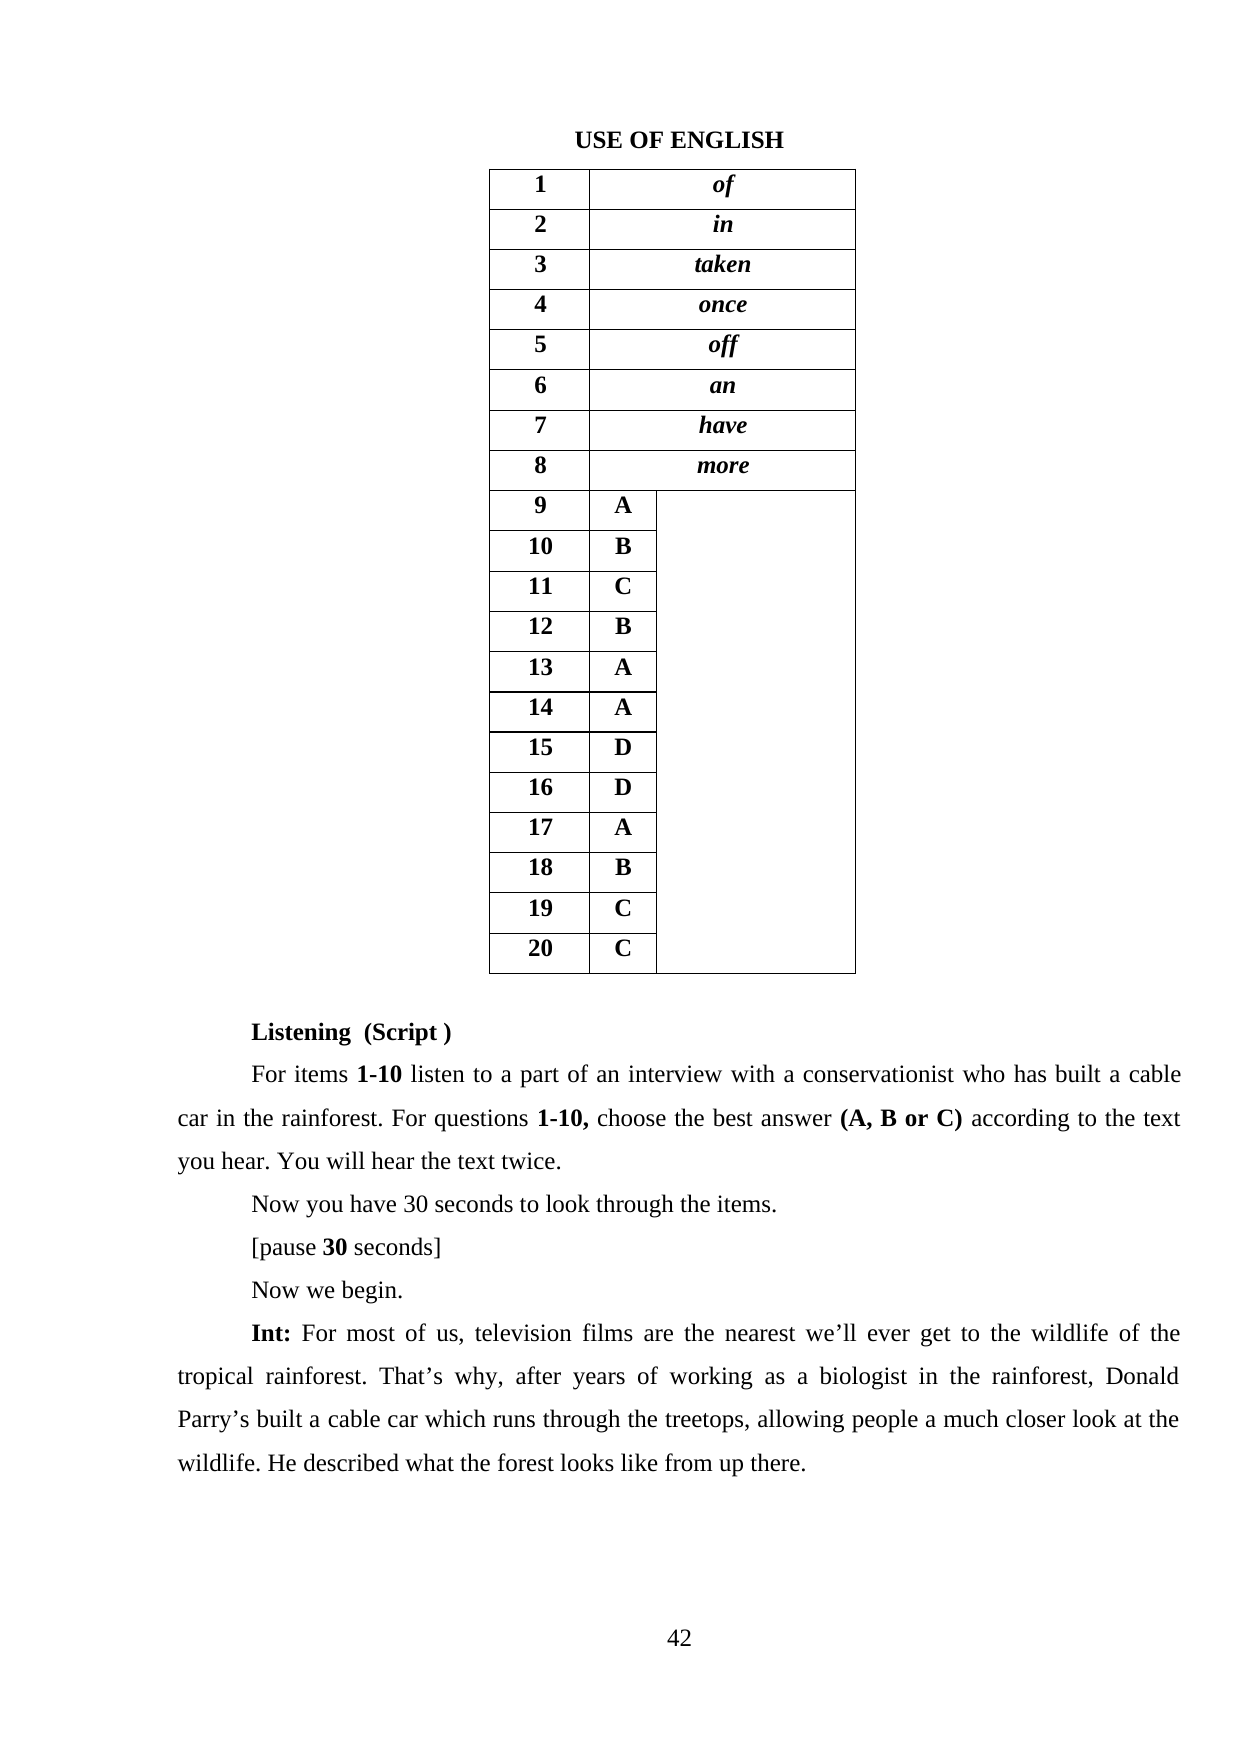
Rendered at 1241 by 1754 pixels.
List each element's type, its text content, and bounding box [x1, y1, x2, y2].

table_cell C [590, 934, 656, 973]
text Int: For most of us, television films are the nearest we’ll ever get to the wildlife of the tropical rainforest. That’s why, after years of working as a biologist in the rainforest, Donald Parry’s built a cable car which runs through the treetops, allowing people a much closer look at the wildlife. He described what the forest looks like from up there. [177, 1318, 1181, 1476]
table_cell 15 [490, 733, 589, 772]
table_cell an [590, 370, 855, 410]
table_cell C [590, 893, 656, 933]
table_cell more [590, 451, 855, 490]
table_cell 9 [490, 491, 589, 530]
table_cell 16 [490, 773, 589, 812]
text For items 1-10 listen to a part of an interview with a conservationist who has built a cable car in the rainforest. For questions 1-10, choose the best answer (A, B or C) according to the text you hear. You will hear the text twice. [177, 1059, 1181, 1174]
table_cell A [590, 693, 656, 731]
table_cell in [590, 210, 855, 249]
table_cell once [590, 290, 855, 329]
table_header 1 [490, 170, 589, 209]
subtitle Listening (Script ) [251, 1017, 1198, 1046]
text USE OF ENGLISH [234, 125, 1124, 154]
table_cell [657, 491, 855, 973]
table_cell A [590, 652, 656, 691]
table_cell D [590, 733, 656, 772]
table_header of [590, 170, 855, 209]
table_cell B [590, 612, 656, 651]
table_cell 8 [490, 451, 589, 490]
table_cell 2 [490, 210, 589, 249]
text Now we begin. [251, 1275, 1198, 1304]
text Now you have 30 seconds to look through the items. [pause 30 seconds] [251, 1189, 778, 1261]
table_cell have [590, 411, 855, 450]
table_cell 19 [490, 893, 589, 933]
table_cell 13 [490, 652, 589, 691]
table_cell D [590, 773, 656, 812]
table_cell A [590, 813, 656, 852]
table_cell 17 [490, 813, 589, 852]
table_cell 7 [490, 411, 589, 450]
table_cell B [590, 853, 656, 892]
table_cell 20 [490, 934, 589, 973]
table_cell off [590, 330, 855, 369]
table_cell 10 [490, 531, 589, 571]
table_cell 18 [490, 853, 589, 892]
table_cell 4 [490, 290, 589, 329]
table_cell 6 [490, 370, 589, 410]
table_cell 5 [490, 330, 589, 369]
table_cell 3 [490, 250, 589, 289]
table_cell C [590, 572, 656, 611]
table_cell 14 [490, 693, 589, 731]
table_cell A [590, 491, 656, 530]
table_cell 11 [490, 572, 589, 611]
table_cell B [590, 531, 656, 571]
table_cell 12 [490, 612, 589, 651]
table_cell taken [590, 250, 855, 289]
